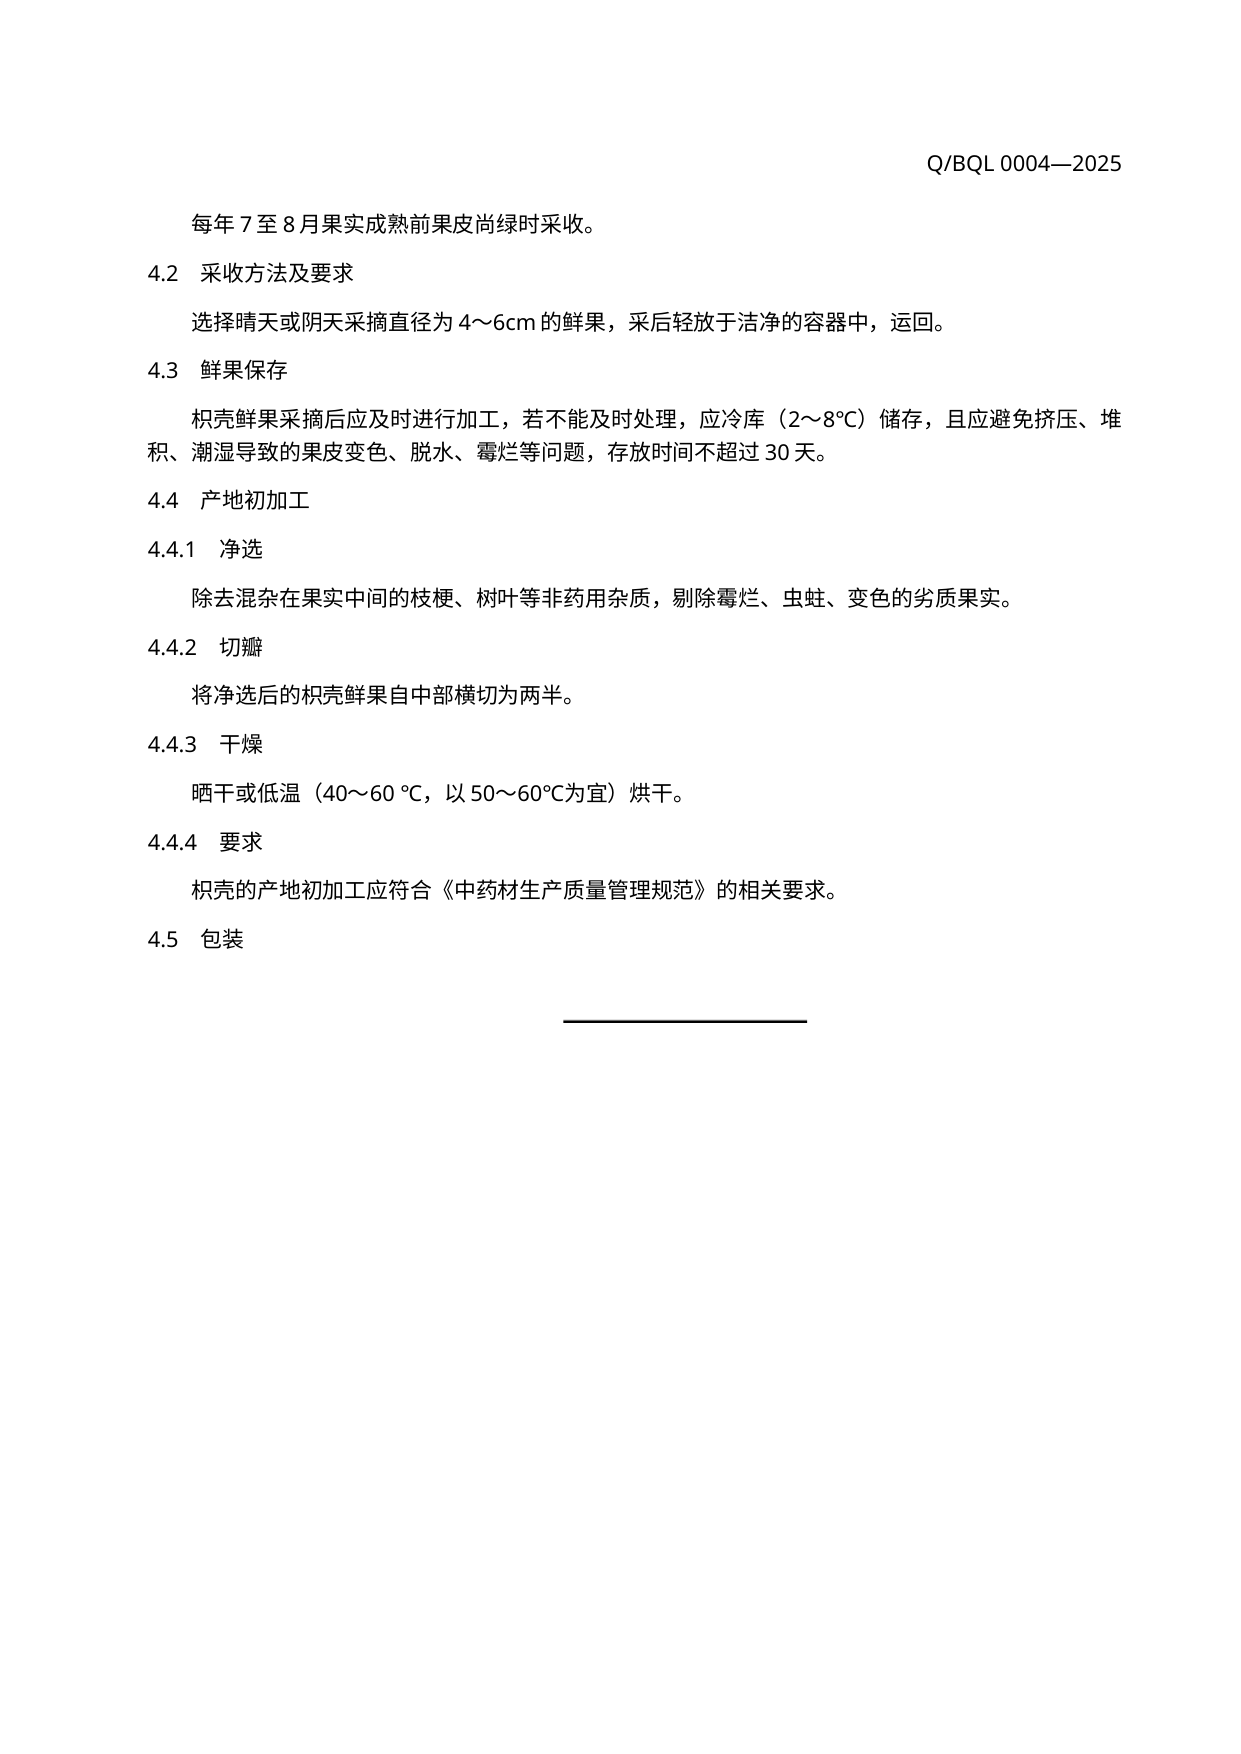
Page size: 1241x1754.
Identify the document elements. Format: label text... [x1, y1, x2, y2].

text 净选 [148, 532, 1122, 564]
text 包装 [148, 922, 1122, 954]
list 晒干或低温（40～60 ℃，以50～60℃为宜）烘干。 [148, 776, 1122, 808]
text 枳壳鲜果采摘后应及时进行加工，若不能及时处理，应冷库（2～8℃）储存，且应避免挤压、堆积、潮湿导致的果皮变色、脱水、霉烂等问题，存放时间不超过30天。 [148, 402, 1122, 467]
text 要求 [148, 824, 1122, 857]
text 每年7至8月果实成熟前果皮尚绿时采收。 [148, 207, 1122, 239]
text 产地初加工 [148, 483, 1122, 516]
text 干燥 [148, 727, 1122, 759]
list 将净选后的枳壳鲜果自中部横切为两半。 [148, 678, 1122, 711]
text 采收方法及要求 [148, 256, 1122, 288]
text 鲜果保存 [148, 353, 1122, 386]
text 选择晴天或阴天采摘直径为4～6cm的鲜果，采后轻放于洁净的容器中，运回。 [148, 304, 1122, 337]
picture [563, 970, 808, 1023]
list 枳壳的产地初加工应符合《中药材生产质量管理规范》的相关要求。 [148, 873, 1122, 906]
text 切瓣 [148, 629, 1122, 662]
list 除去混杂在果实中间的枝梗、树叶等非药用杂质，剔除霉烂、虫蛀、变色的劣质果实。 [148, 581, 1122, 613]
